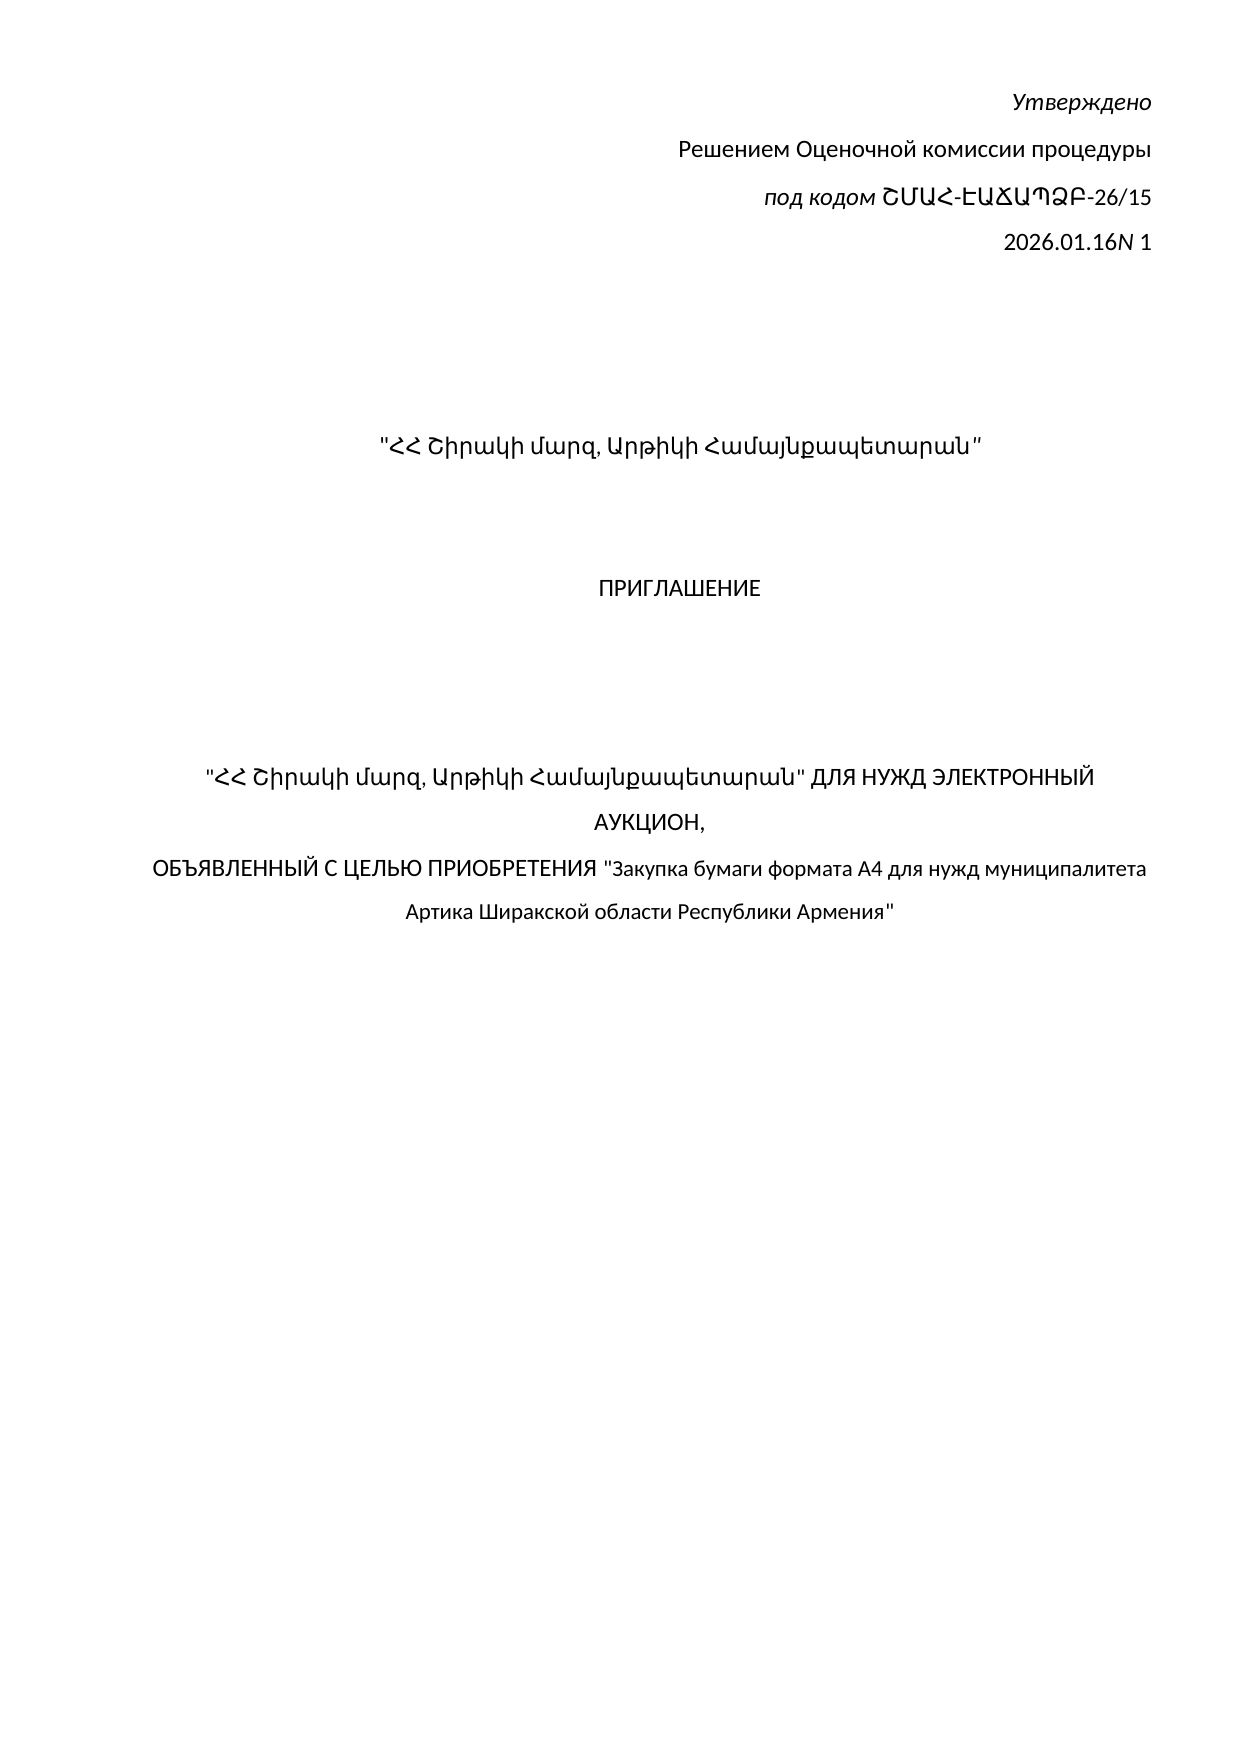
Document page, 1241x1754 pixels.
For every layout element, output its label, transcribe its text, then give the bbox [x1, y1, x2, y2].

text ПРИГЛАШЕНИЕ [148, 572, 1152, 603]
text "ՀՀ Շիրակի մարզ, Արթիկի Համայնքապետարան" [148, 431, 1152, 461]
text ОБЪЯВЛЕННЫЙ С ЦЕЛЬЮ ПРИОБРЕТЕНИЯ "Закупка бумаги формата А4 для нужд муниципалитета Артика Ширакской области Республики Армения" [148, 852, 1152, 925]
text под кодом ՇՄԱՀ-ԷԱՃԱՊՁԲ-26/15 2026.01.16 N 1 [148, 181, 1152, 257]
text Решением Оценочной комиссии процедуры [148, 134, 1152, 164]
text Утверждено [148, 86, 1152, 117]
text "ՀՀ Շիրակի մարզ, Արթիկի Համայնքապետարան" ДЛЯ НУЖД ЭЛЕКТРОННЫЙ АУКЦИОН, [148, 761, 1152, 837]
